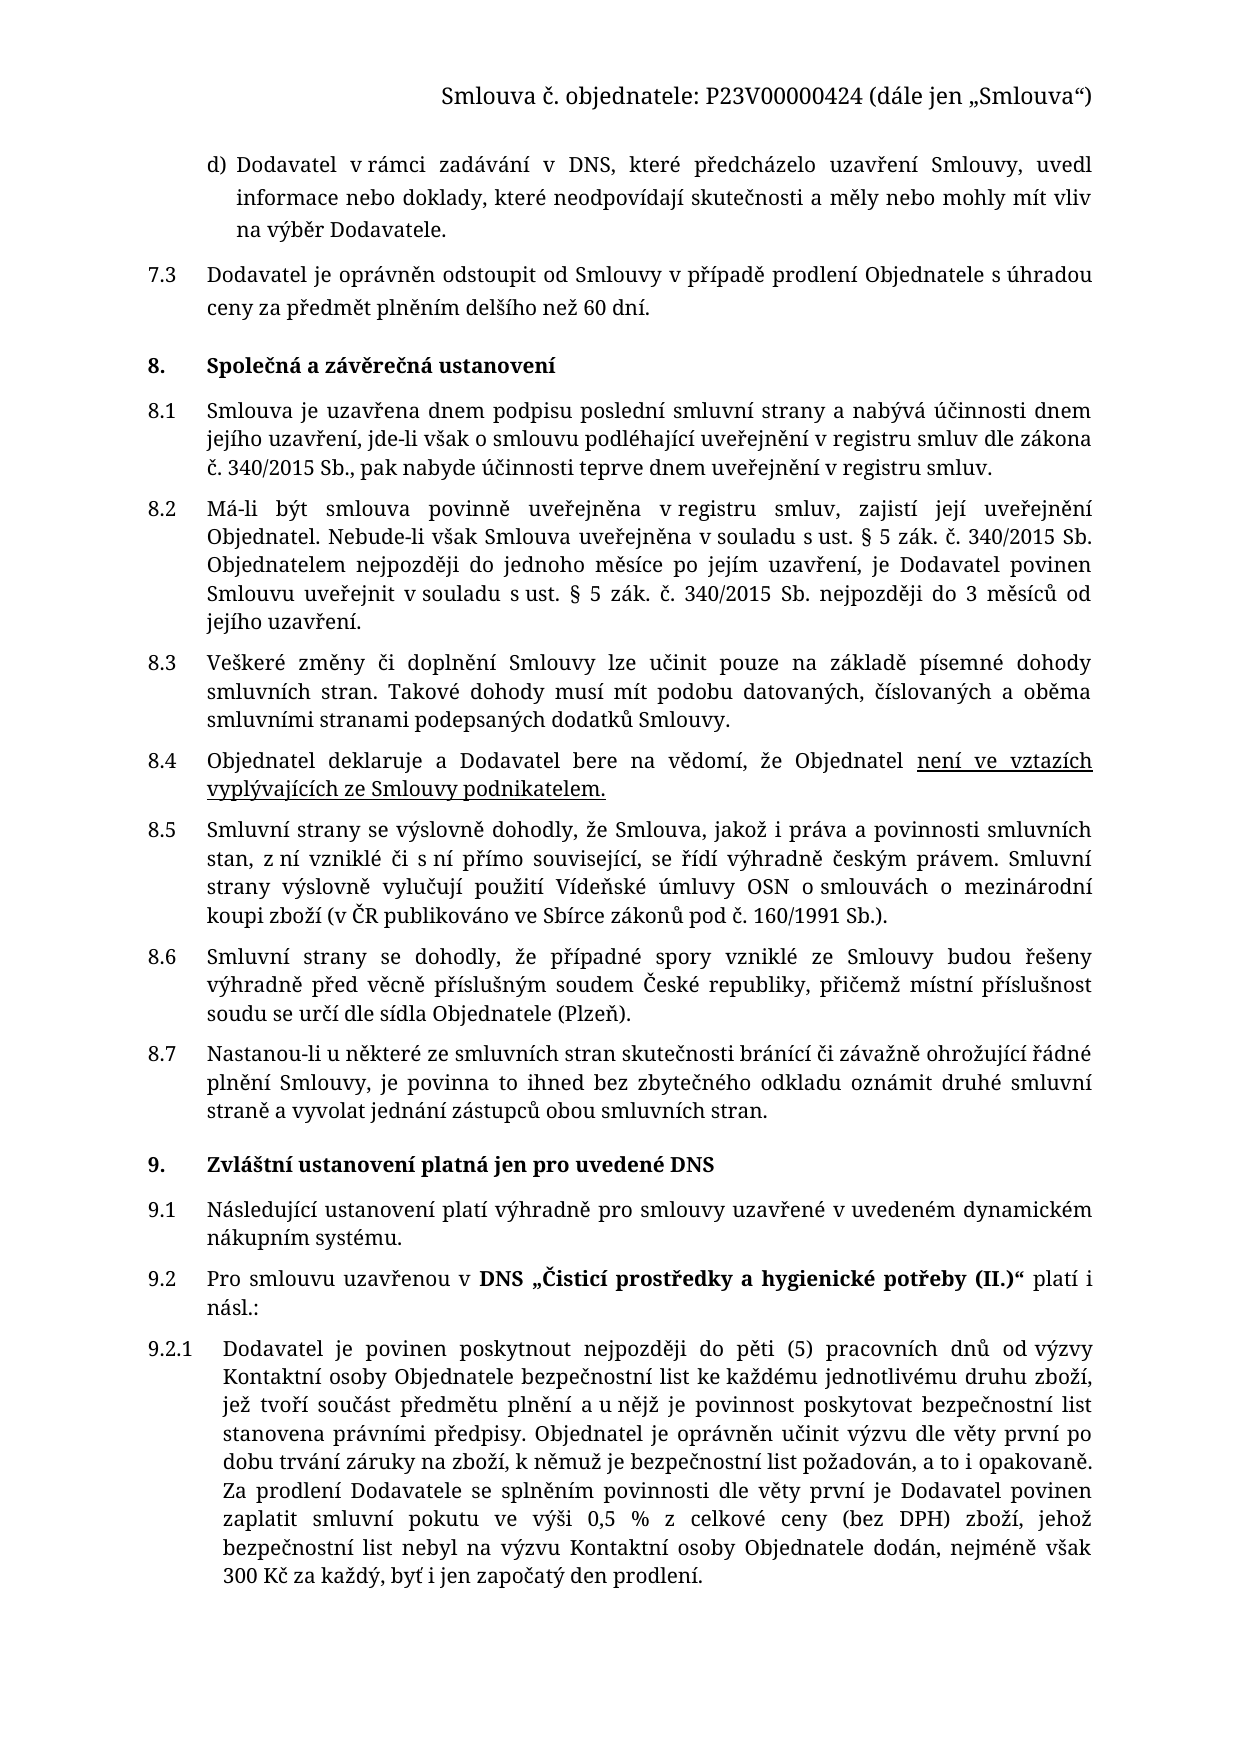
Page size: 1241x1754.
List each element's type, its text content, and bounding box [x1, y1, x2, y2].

list Pro smlouvu uzavřenou v DNS „Čisticí prostředky a hygienické potřeby (II.)“ platí i násl.: [148, 1264, 1093, 1321]
list Dodavatel v rámci zadávání v DNS, které předcházelo uzavření Smlouvy, uvedl informace nebo doklady, které neodpovídají skutečnosti a měly nebo mohly mít vliv na výběr Dodavatele. [207, 150, 1093, 244]
list Dodavatel je povinen poskytnout nejpozději do pěti (5) pracovních dnů od výzvy Kontaktní osoby Objednatele bezpečnostní list ke každému jednotlivému druhu zboží, jež tvoří součást předmětu plnění a u nějž je povinnost poskytovat bezpečnostní list stanovena právními předpisy. Objednatel je oprávněn učinit výzvu dle věty první po dobu trvání záruky na zboží, k němuž je bezpečnostní list požadován, a to i opakovaně. Za prodlení Dodavatele se splněním povinnosti dle věty první je Dodavatel povinen zaplatit smluvní pokutu ve výši 0,5 % z celkové ceny (bez DPH) zboží, jehož bezpečnostní list nebyl na výzvu Kontaktní osoby Objednatele dodán, nejméně však 300 Kč za každý, byť i jen započatý den prodlení. [148, 1334, 1093, 1590]
list Nastanou-li u některé ze smluvních stran skutečnosti bránící či závažně ohrožující řádné plnění Smlouvy, je povinna to ihned bez zbytečného odkladu oznámit druhé smluvní straně a vyvolat jednání zástupců obou smluvních stran. [148, 1039, 1093, 1125]
list Následující ustanovení platí výhradně pro smlouvy uzavřené v uvedeném dynamickém nákupním systému. [148, 1195, 1093, 1252]
list Smlouva je uzavřena dnem podpisu poslední smluvní strany a nabývá účinnosti dnem jejího uzavření, jde-li však o smlouvu podléhající uveřejnění v registru smluv dle zákona č. 340/2015 Sb., pak nabyde účinnosti teprve dnem uveřejnění v registru smluv. [148, 396, 1093, 481]
list Má-li být smlouva povinně uveřejněna v registru smluv, zajistí její uveřejnění Objednatel. Nebude-li však Smlouva uveřejněna v souladu s ust. § 5 zák. č. 340/2015 Sb. Objednatelem nejpozději do jednoho měsíce po jejím uzavření, je Dodavatel povinen Smlouvu uveřejnit v souladu s ust. § 5 zák. č. 340/2015 Sb. nejpozději do 3 měsíců od jejího uzavření. [148, 494, 1093, 636]
list Smluvní strany se dohodly, že případné spory vzniklé ze Smlouvy budou řešeny výhradně před věcně příslušným soudem České republiky, přičemž místní příslušnost soudu se určí dle sídla Objednatele (Plzeň). [148, 942, 1093, 1027]
list Objednatel deklaruje a Dodavatel bere na vědomí, že Objednatel není ve vztazích vyplývajících ze Smlouvy podnikatelem. [148, 746, 1093, 803]
list Zvláštní ustanovení platná jen pro uvedené DNS [148, 1150, 1093, 1178]
list Smluvní strany se výslovně dohodly, že Smlouva, jakož i práva a povinnosti smluvních stan, z ní vzniklé či s ní přímo související, se řídí výhradně českým právem. Smluvní strany výslovně vylučují použití Vídeňské úmluvy OSN o smlouvách o mezinárodní koupi zboží (v ČR publikováno ve Sbírce zákonů pod č. 160/1991 Sb.). [148, 816, 1093, 929]
list Společná a závěrečná ustanovení [148, 351, 1093, 379]
list Veškeré změny či doplnění Smlouvy lze učinit pouze na základě písemné dohody smluvních stran. Takové dohody musí mít podobu datovaných, číslovaných a oběma smluvními stranami podepsaných dodatků Smlouvy. [148, 648, 1093, 734]
list Dodavatel je oprávněn odstoupit od Smlouvy v případě prodlení Objednatele s úhradou ceny za předmět plněním delšího než 60 dní. [148, 261, 1093, 322]
